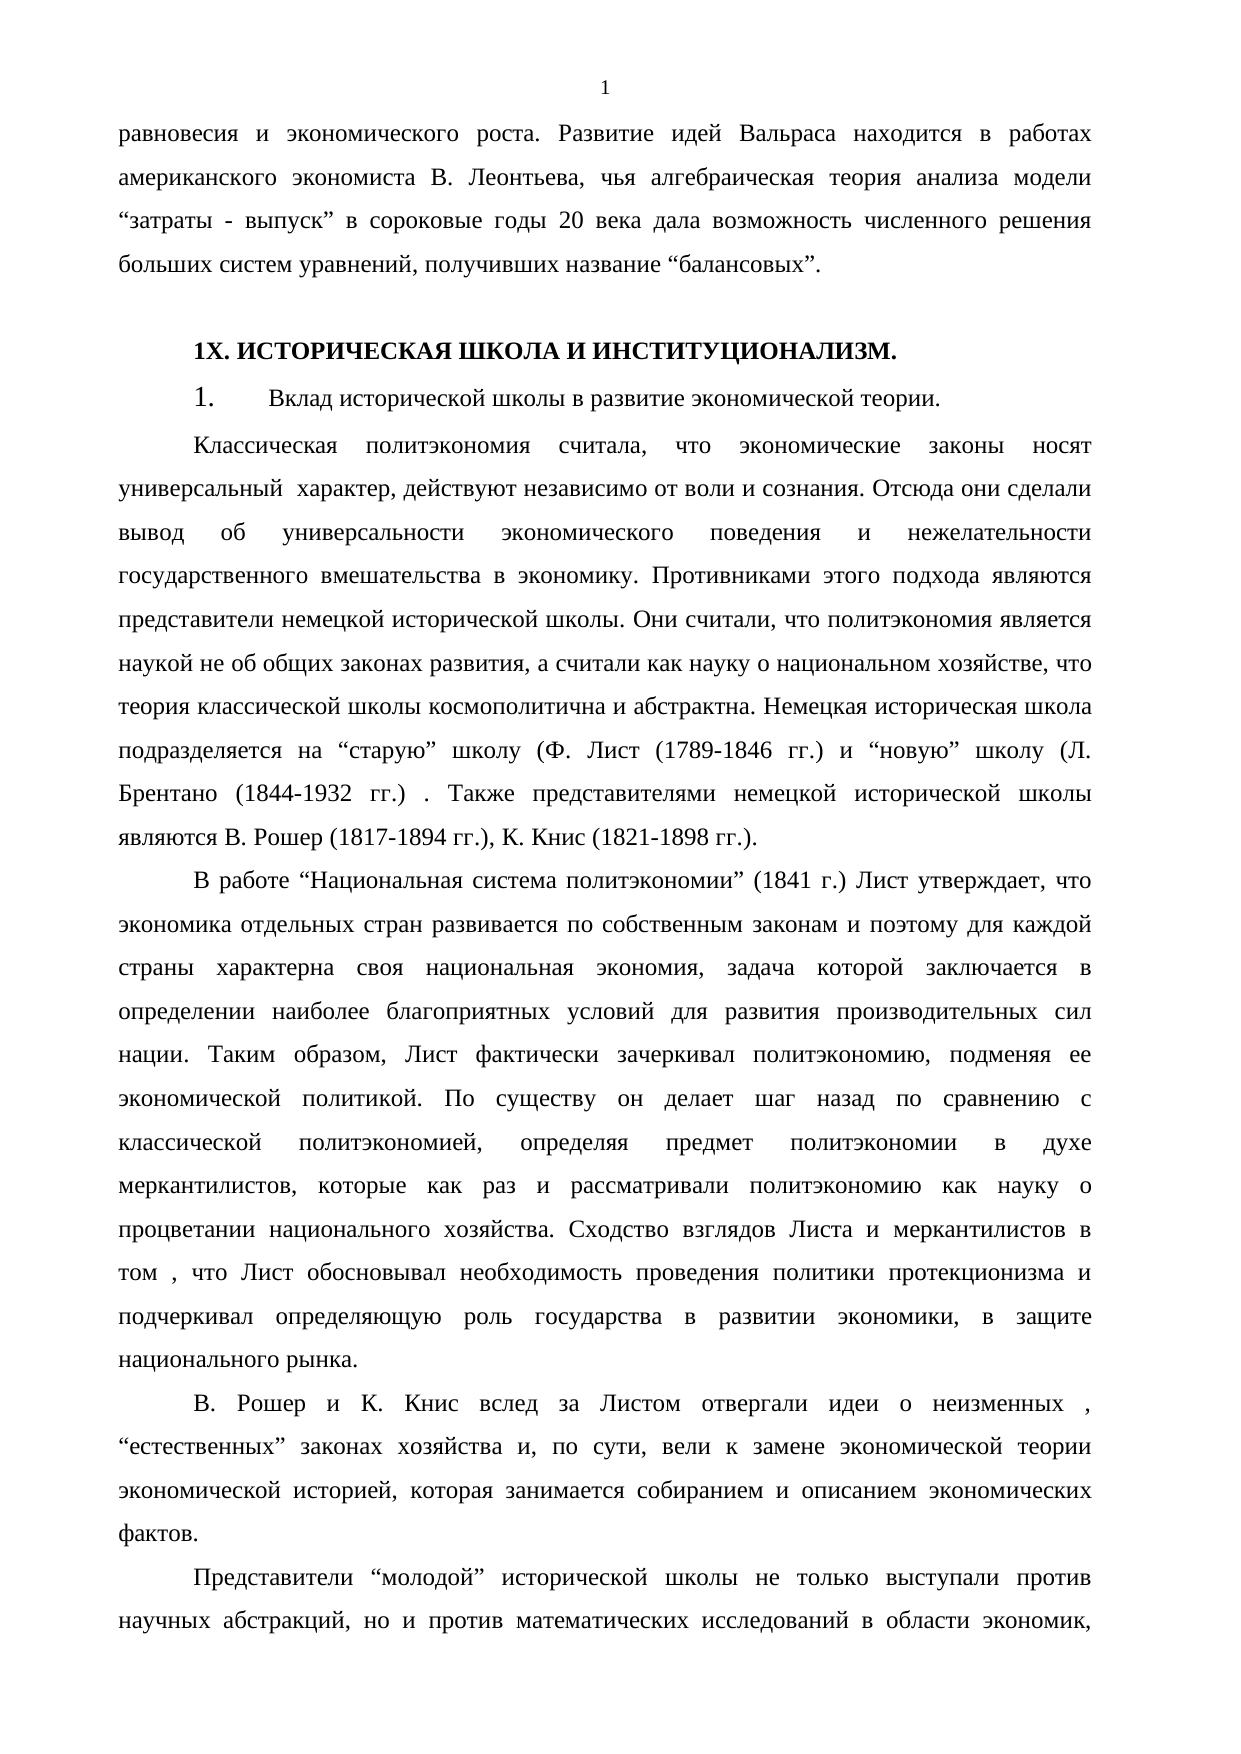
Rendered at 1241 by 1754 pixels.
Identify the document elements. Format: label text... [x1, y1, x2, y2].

text В. Рошер и К. Книс вслед за Листом отвергали идеи о неизменных , “естественных” законах хозяйства и, по сути, вели к замене экономической теории экономической историей, которая занимается собиранием и описанием экономических фактов. [118, 1388, 1093, 1547]
text 1Х. ИСТОРИЧЕСКАЯ ШКОЛА И ИНСТИТУЦИОНАЛИЗМ. [118, 336, 1093, 365]
list Вклад исторической школы в развитие экономической теории. [193, 379, 1093, 413]
text Классическая политэкономия считала, что экономические законы носят универсальный характер, действуют независимо от воли и сознания. Отсюда они сделали вывод об универсальности экономического поведения и нежелательности государственного вмешательства в экономику. Противниками этого подхода являются представители немецкой исторической школы. Они считали, что политэкономия является наукой не об общих законах развития, а считали как науку о национальном хозяйстве, что теория классической школы космополитична и абстрактна. Немецкая историческая школа подразделяется на “старую” школу (Ф. Лист (1789-1846 гг.) и “новую” школу (Л. Брентано (1844-1932 гг.) . Также представителями немецкой исторической школы являются В. Рошер (1817-1894 гг.), К. Книс (1821-1898 гг.). [118, 430, 1093, 851]
text В работе “Национальная система политэкономии” (1841 г.) Лист утверждает, что экономика отдельных стран развивается по собственным законам и поэтому для каждой страны характерна своя национальная экономия, задача которой заключается в определении наиболее благоприятных условий для развития производительных сил нации. Таким образом, Лист фактически зачеркивал политэкономию, подменяя ее экономической политикой. По существу он делает шаг назад по сравнению с классической политэкономией, определяя предмет политэкономии в духе меркантилистов, которые как раз и рассматривали политэкономию как науку о процветании национального хозяйства. Сходство взглядов Листа и меркантилистов в том , что Лист обосновывал необходимость проведения политики протекционизма и подчеркивал определяющую роль государства в развитии экономики, в защите национального рынка. [118, 865, 1093, 1373]
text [118, 1562, 1093, 1634]
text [118, 118, 1093, 278]
